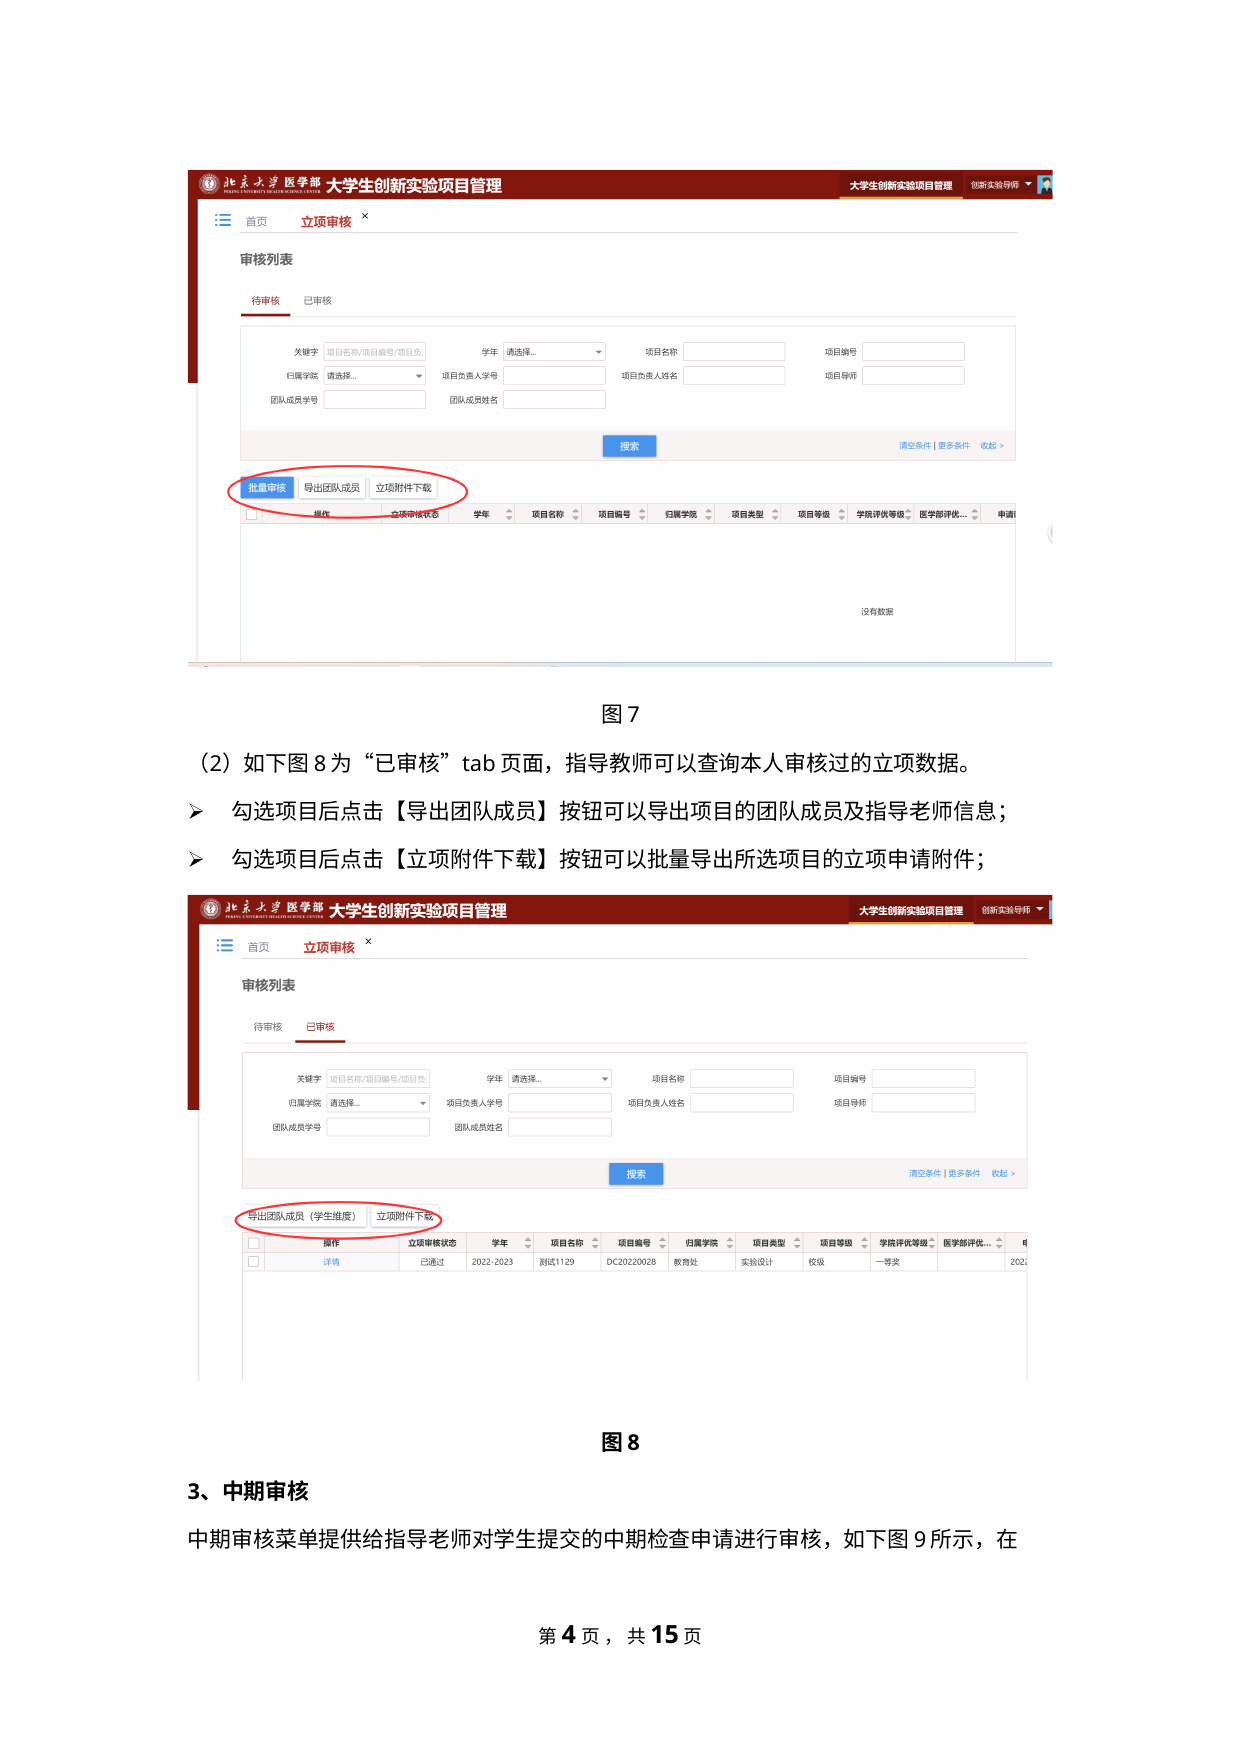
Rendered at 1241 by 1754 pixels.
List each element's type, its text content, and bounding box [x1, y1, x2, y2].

list 图8 [187, 1425, 1053, 1458]
subtitle 中期审核 [187, 1473, 1053, 1506]
picture [187, 890, 1053, 1381]
list 勾选项目后点击【立项附件下载】按钮可以批量导出所选项目的立项申请附件； [187, 842, 1053, 874]
list 勾选项目后点击【导出团队成员】按钮可以导出项目的团队成员及指导老师信息； [187, 793, 1053, 826]
list 图7 [187, 697, 1053, 729]
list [187, 1522, 1053, 1554]
picture [187, 162, 1053, 667]
list 如下图8为“已审核”tab页面，指导教师可以查询本人审核过的立项数据。 [187, 745, 1053, 778]
